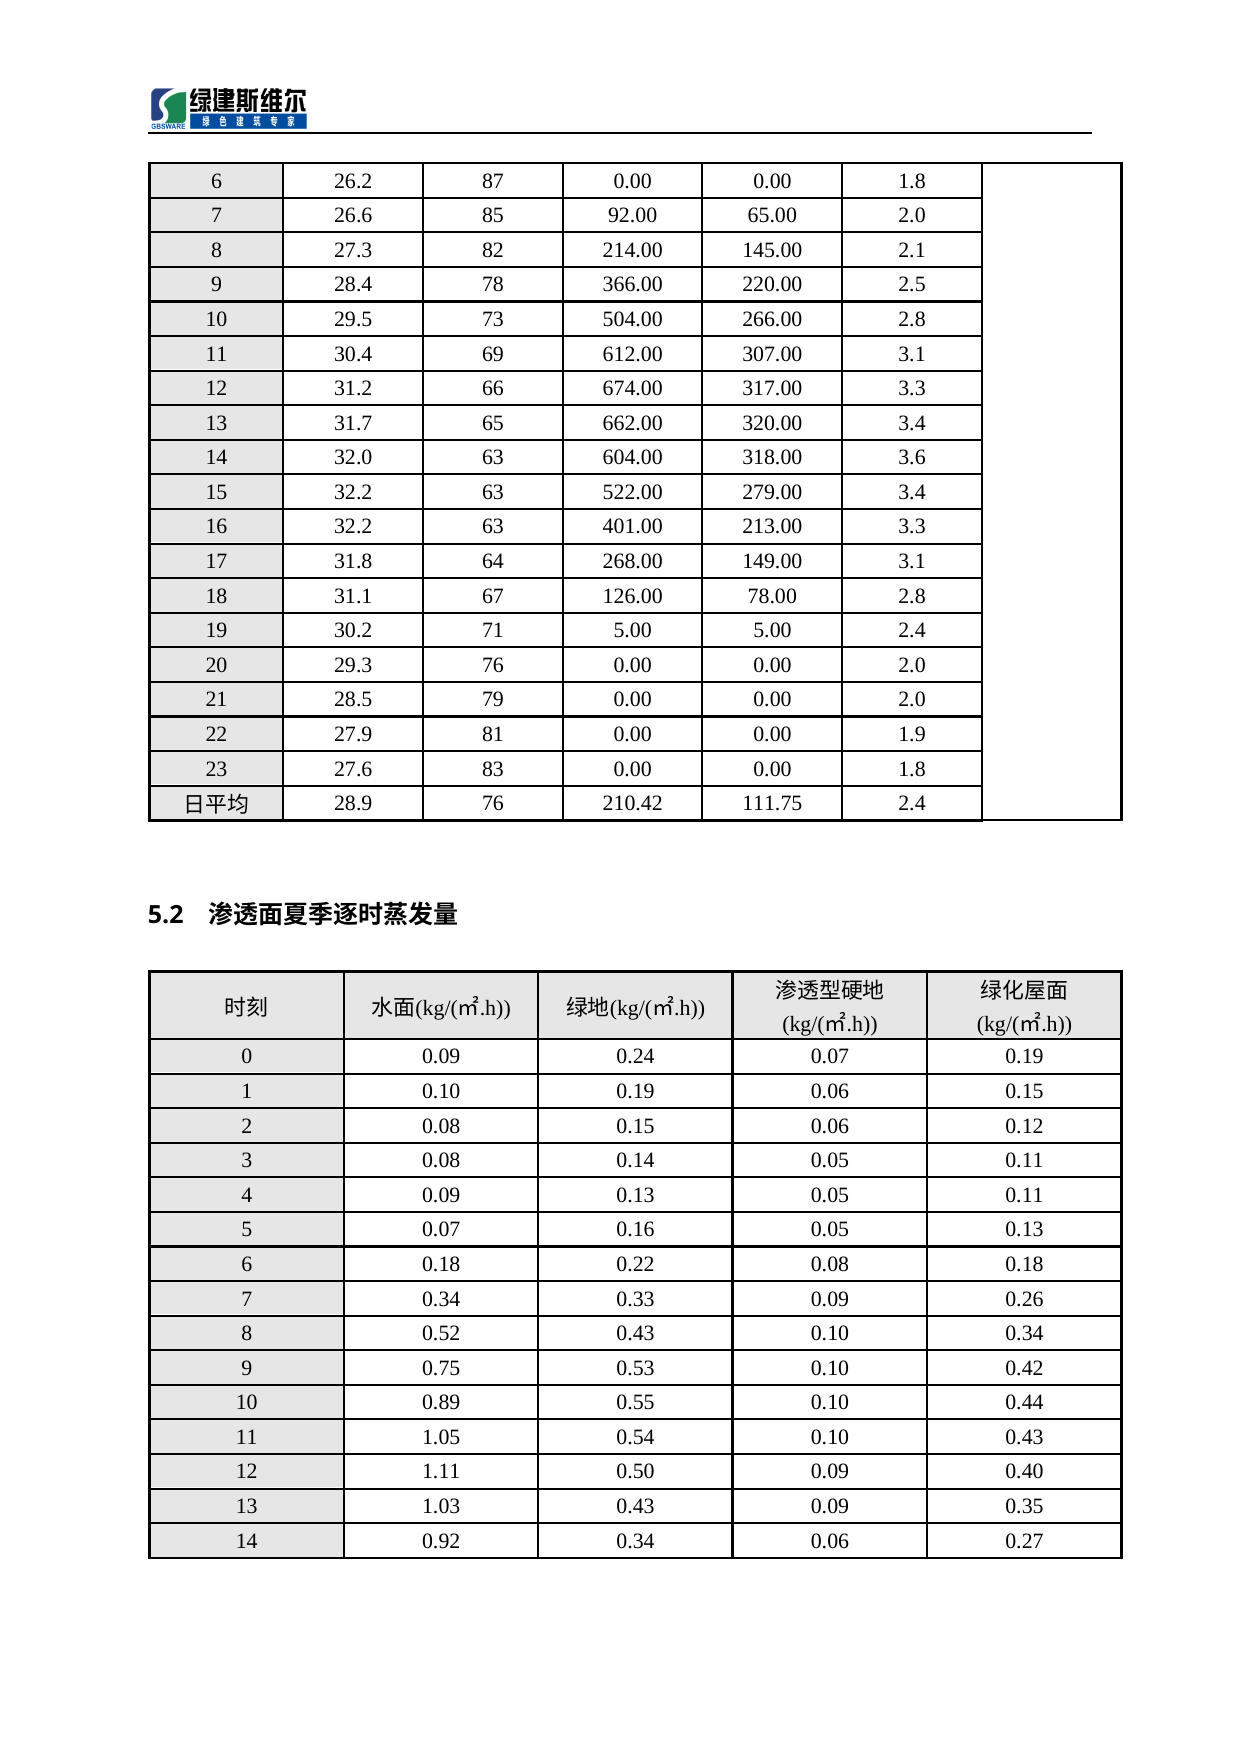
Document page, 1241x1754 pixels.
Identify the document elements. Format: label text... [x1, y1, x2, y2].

table_cell 8 [151, 233, 282, 266]
table_cell 0.05 [734, 1178, 926, 1211]
table_cell 1.8 [843, 164, 981, 197]
table_cell 2.1 [843, 233, 981, 266]
table_cell 15 [151, 475, 282, 508]
table_cell 1.8 [843, 752, 981, 784]
table_cell 5 [151, 1213, 343, 1245]
table_cell 2.0 [843, 648, 981, 681]
table_cell 0.09 [345, 1040, 537, 1072]
table_cell 0.42 [928, 1351, 1120, 1384]
table_cell 17 [151, 545, 282, 577]
table_cell 日平均 [151, 787, 282, 819]
table_cell 0.92 [345, 1524, 537, 1557]
table_cell 0.09 [734, 1490, 926, 1522]
table_cell 76 [424, 648, 562, 681]
table_cell 2.8 [843, 303, 981, 335]
table_cell 0.00 [564, 683, 701, 715]
table_cell 28.4 [284, 268, 422, 300]
table_cell 0.09 [734, 1455, 926, 1487]
table_cell 14 [151, 1524, 343, 1557]
picture [147, 88, 308, 130]
table_cell 2.4 [843, 614, 981, 646]
table_cell 64 [424, 545, 562, 577]
table_cell 0.35 [928, 1490, 1120, 1522]
table_cell 0.18 [928, 1248, 1120, 1280]
table_cell 0.15 [539, 1109, 731, 1142]
table_cell 32.0 [284, 441, 422, 473]
table_cell 67 [424, 579, 562, 612]
table_header 渗透型硬地 (kg/(㎡.h)) [734, 973, 926, 1038]
table_cell 0.06 [734, 1075, 926, 1107]
table_cell 32.2 [284, 510, 422, 542]
table_cell 504.00 [564, 303, 701, 335]
table_cell 78.00 [703, 579, 841, 612]
table_cell 149.00 [703, 545, 841, 577]
table_cell 307.00 [703, 337, 841, 369]
table_cell 26.2 [284, 164, 422, 197]
table_cell 66 [424, 372, 562, 404]
table_cell 3.1 [843, 337, 981, 369]
table_cell 0.07 [345, 1213, 537, 1245]
table_cell 0.34 [928, 1317, 1120, 1349]
table_cell 0.09 [734, 1282, 926, 1314]
table_cell 5.00 [703, 614, 841, 646]
table_cell 0.10 [345, 1075, 537, 1107]
table_cell 14 [151, 441, 282, 473]
table_cell 32.2 [284, 475, 422, 508]
table_cell 0.50 [539, 1455, 731, 1487]
table_cell 0.11 [928, 1178, 1120, 1211]
table_cell 0.53 [539, 1351, 731, 1384]
table_cell 27.9 [284, 718, 422, 750]
table_cell 2 [151, 1109, 343, 1142]
table_cell 31.1 [284, 579, 422, 612]
table_cell 21 [151, 683, 282, 715]
table_cell 29.5 [284, 303, 422, 335]
table_header 时刻 [151, 973, 343, 1038]
table_cell 0.05 [734, 1144, 926, 1176]
table_cell 28.9 [284, 787, 422, 819]
table_cell 26.6 [284, 199, 422, 231]
subtitle 渗透面夏季逐时蒸发量 [148, 880, 1092, 945]
table_cell 87 [424, 164, 562, 197]
table_cell 0.27 [928, 1524, 1120, 1557]
table_cell 0.18 [345, 1248, 537, 1280]
table_cell 71 [424, 614, 562, 646]
table_cell 7 [151, 1282, 343, 1314]
table_cell 213.00 [703, 510, 841, 542]
table_cell 0.15 [928, 1075, 1120, 1107]
table_cell 0.75 [345, 1351, 537, 1384]
table_cell 318.00 [703, 441, 841, 473]
table_cell 0.00 [564, 752, 701, 784]
table_cell 16 [151, 510, 282, 542]
table_cell 279.00 [703, 475, 841, 508]
table_cell 317.00 [703, 372, 841, 404]
table_cell 0.22 [539, 1248, 731, 1280]
table_cell 11 [151, 1420, 343, 1453]
table_cell 0.00 [564, 718, 701, 750]
table_cell 0.10 [734, 1317, 926, 1349]
table_cell 3.4 [843, 406, 981, 439]
table_cell 268.00 [564, 545, 701, 577]
table_cell 0.16 [539, 1213, 731, 1245]
table_header 绿地(kg/(㎡.h)) [539, 973, 731, 1038]
table_cell 0.00 [564, 164, 701, 197]
table_cell 0.10 [734, 1351, 926, 1384]
table_cell 27.6 [284, 752, 422, 784]
table_cell 0.54 [539, 1420, 731, 1453]
table_cell 10 [151, 303, 282, 335]
table_cell 29.3 [284, 648, 422, 681]
table_cell 0.52 [345, 1317, 537, 1349]
table_cell 2.8 [843, 579, 981, 612]
table_cell 0.00 [703, 164, 841, 197]
table_cell 30.4 [284, 337, 422, 369]
table_cell 13 [151, 1490, 343, 1522]
table_cell 0.40 [928, 1455, 1120, 1487]
table_cell 612.00 [564, 337, 701, 369]
table_cell 0.43 [539, 1317, 731, 1349]
table_cell 0.00 [703, 752, 841, 784]
table_cell 2.5 [843, 268, 981, 300]
table_cell 0.00 [703, 718, 841, 750]
table_cell 2.4 [843, 787, 981, 819]
table_cell 1.9 [843, 718, 981, 750]
table_header 绿化屋面 (kg/(㎡.h)) [928, 973, 1120, 1038]
table_cell 126.00 [564, 579, 701, 612]
table_cell 0 [151, 1040, 343, 1072]
table_cell 0.19 [539, 1075, 731, 1107]
table_cell 0.10 [734, 1386, 926, 1418]
table_cell 83 [424, 752, 562, 784]
table_cell 0.33 [539, 1282, 731, 1314]
table_cell 20 [151, 648, 282, 681]
table_cell 28.5 [284, 683, 422, 715]
table_cell 3.3 [843, 372, 981, 404]
table_cell 401.00 [564, 510, 701, 542]
table_cell 0.26 [928, 1282, 1120, 1314]
table_cell 12 [151, 1455, 343, 1487]
table_cell 0.00 [564, 648, 701, 681]
table_cell 0.55 [539, 1386, 731, 1418]
table_cell 85 [424, 199, 562, 231]
table_cell 81 [424, 718, 562, 750]
table_cell 2.0 [843, 683, 981, 715]
table_cell 662.00 [564, 406, 701, 439]
table_cell 82 [424, 233, 562, 266]
table_cell 23 [151, 752, 282, 784]
table_cell 0.00 [703, 683, 841, 715]
table_cell 0.43 [928, 1420, 1120, 1453]
table_cell 11 [151, 337, 282, 369]
table_cell 0.09 [345, 1178, 537, 1211]
table_cell 76 [424, 787, 562, 819]
table_cell 30.2 [284, 614, 422, 646]
table_cell 604.00 [564, 441, 701, 473]
table_cell 145.00 [703, 233, 841, 266]
table_cell 3.3 [843, 510, 981, 542]
table_cell 266.00 [703, 303, 841, 335]
table_cell 0.19 [928, 1040, 1120, 1072]
table_cell 0.11 [928, 1144, 1120, 1176]
table_cell 31.8 [284, 545, 422, 577]
table_cell 111.75 [703, 787, 841, 819]
table_cell 27.3 [284, 233, 422, 266]
table_cell 4 [151, 1178, 343, 1211]
table_cell 0.34 [539, 1524, 731, 1557]
table_cell 366.00 [564, 268, 701, 300]
table_cell 3 [151, 1144, 343, 1176]
table_cell 674.00 [564, 372, 701, 404]
table_cell 0.08 [345, 1144, 537, 1176]
table_cell 22 [151, 718, 282, 750]
table_cell 1 [151, 1075, 343, 1107]
table_cell 0.12 [928, 1109, 1120, 1142]
table_cell 69 [424, 337, 562, 369]
table_cell 1.05 [345, 1420, 537, 1453]
table_cell 79 [424, 683, 562, 715]
table_cell 522.00 [564, 475, 701, 508]
table_cell 5.00 [564, 614, 701, 646]
table_cell 0.00 [703, 648, 841, 681]
table_cell 3.1 [843, 545, 981, 577]
table_cell 6 [151, 1248, 343, 1280]
table_cell 0.43 [539, 1490, 731, 1522]
table_cell 63 [424, 475, 562, 508]
table_cell 31.2 [284, 372, 422, 404]
table_cell 31.7 [284, 406, 422, 439]
table_cell 9 [151, 1351, 343, 1384]
table_cell 0.08 [345, 1109, 537, 1142]
table_cell 0.07 [734, 1040, 926, 1072]
table_cell 0.34 [345, 1282, 537, 1314]
table_cell 13 [151, 406, 282, 439]
table_cell 0.08 [734, 1248, 926, 1280]
table_cell 65 [424, 406, 562, 439]
table_cell 210.42 [564, 787, 701, 819]
table_cell 0.14 [539, 1144, 731, 1176]
table_cell 214.00 [564, 233, 701, 266]
table_cell 0.06 [734, 1109, 926, 1142]
table_cell 63 [424, 441, 562, 473]
table_cell 73 [424, 303, 562, 335]
table_cell 65.00 [703, 199, 841, 231]
table_cell 78 [424, 268, 562, 300]
table_cell 0.13 [928, 1213, 1120, 1245]
table_cell 320.00 [703, 406, 841, 439]
table_cell 8 [151, 1317, 343, 1349]
table_cell 3.4 [843, 475, 981, 508]
table_cell 63 [424, 510, 562, 542]
table_header 水面(kg/(㎡.h)) [345, 973, 537, 1038]
table_cell 0.05 [734, 1213, 926, 1245]
table_cell 0.44 [928, 1386, 1120, 1418]
table_cell 18 [151, 579, 282, 612]
table_cell 2.0 [843, 199, 981, 231]
table_cell 10 [151, 1386, 343, 1418]
table_cell 3.6 [843, 441, 981, 473]
table_cell 6 [151, 164, 282, 197]
table_cell 0.89 [345, 1386, 537, 1418]
table_cell 1.03 [345, 1490, 537, 1522]
table_cell 0.06 [734, 1524, 926, 1557]
table_cell 12 [151, 372, 282, 404]
table_cell 92.00 [564, 199, 701, 231]
table_cell 0.13 [539, 1178, 731, 1211]
table_cell 0.24 [539, 1040, 731, 1072]
table_cell 7 [151, 199, 282, 231]
table_cell 220.00 [703, 268, 841, 300]
table_cell 0.10 [734, 1420, 926, 1453]
table_cell 1.11 [345, 1455, 537, 1487]
table_cell 19 [151, 614, 282, 646]
table_cell 9 [151, 268, 282, 300]
